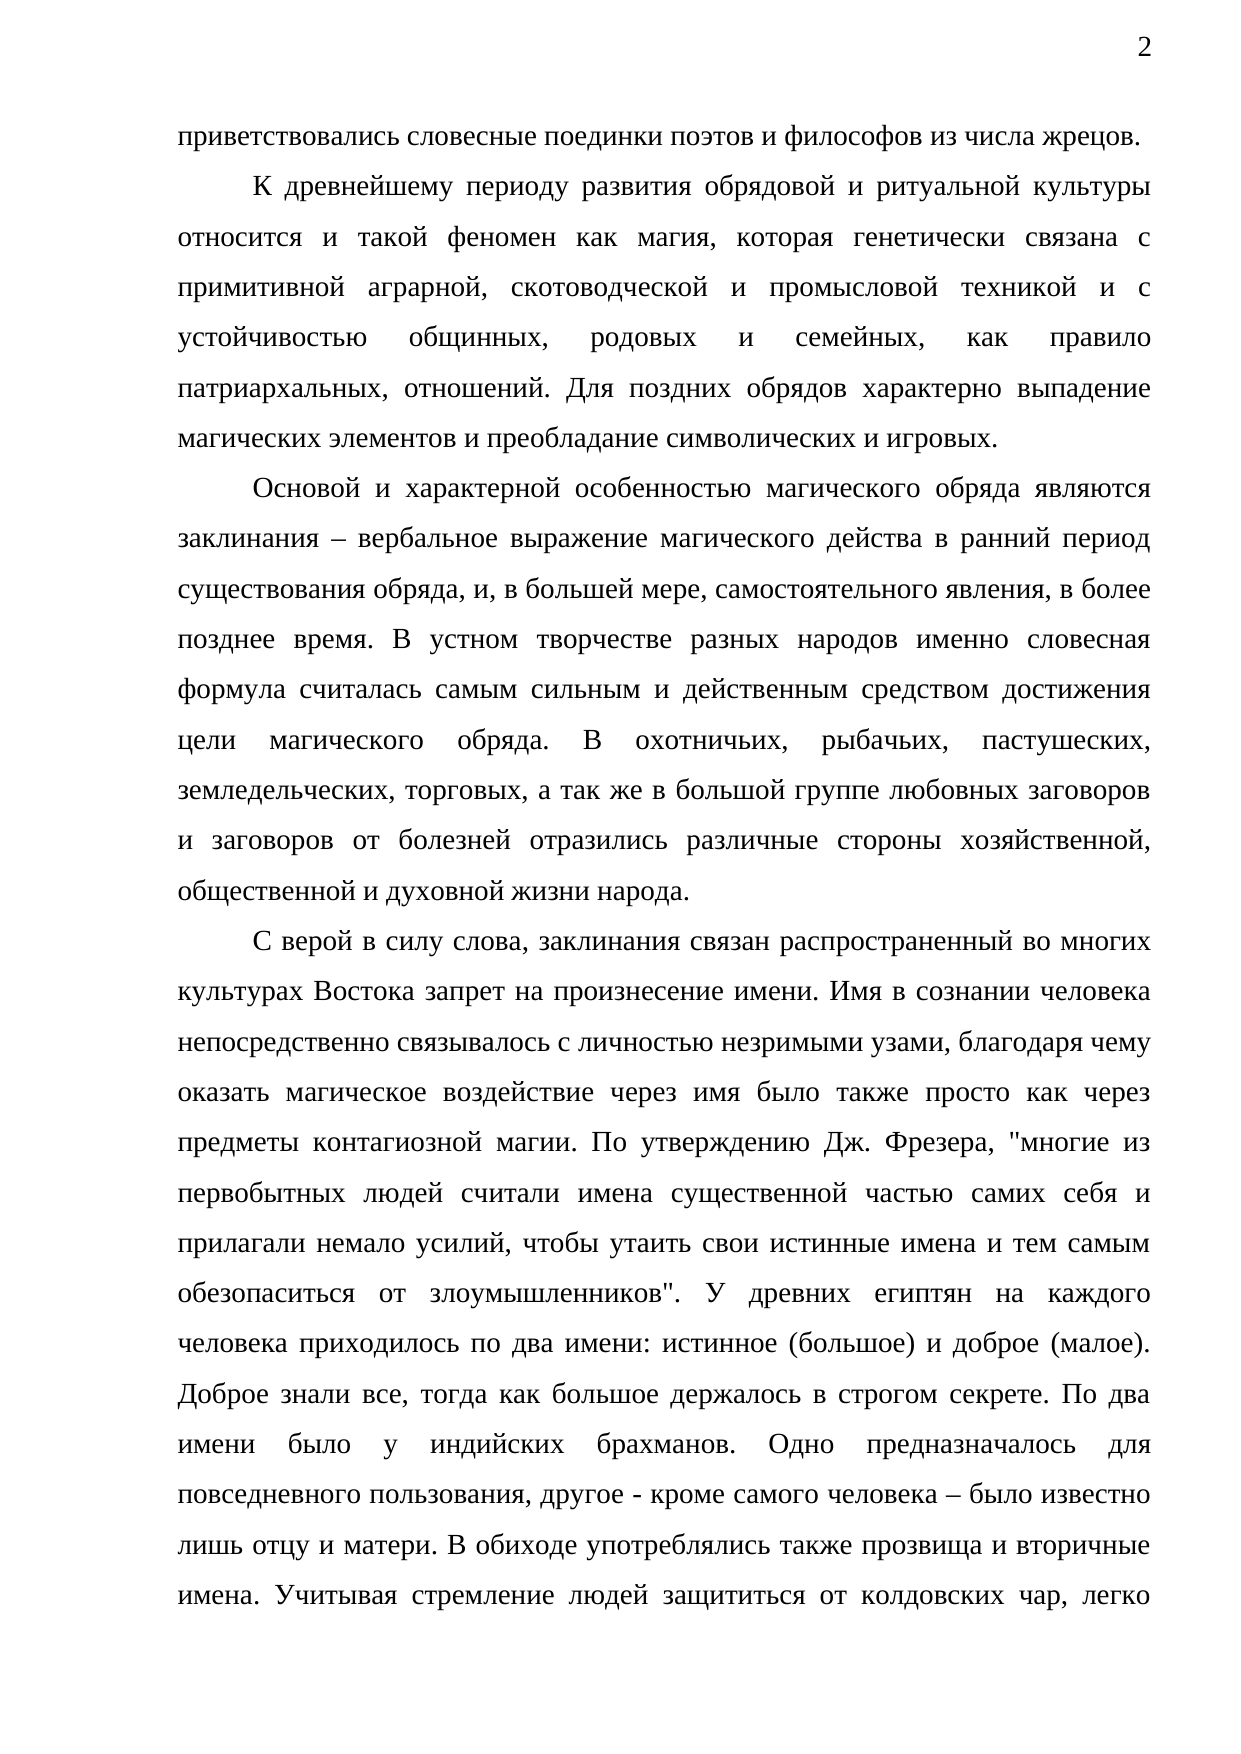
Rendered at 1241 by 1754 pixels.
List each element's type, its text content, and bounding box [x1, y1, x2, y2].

text Основой и характерной особенностью магического обряда являются заклинания – вербальное выражение магического действа в ранний период существования обряда, и, в большей мере, самостоятельного явления, в более позднее время. В устном творчестве разных народов именно словесная формула считалась самым сильным и действенным средством достижения цели магического обряда. В охотничьих, рыбачьих, пастушеских, земледельческих, торговых, а так же в большой группе любовных заговоров и заговоров от болезней отразились различные стороны хозяйственной, общественной и духовной жизни народа. [177, 470, 1152, 906]
text К древнейшему периоду развития обрядовой и ритуальной культуры относится и такой феномен как магия, которая генетически связана с примитивной аграрной, скотоводческой и промысловой техникой и с устойчивостью общинных, родовых и семейных, как правило патриархальных, отношений. Для поздних обрядов характерно выпадение магических элементов и преобладание символических и игровых. [177, 168, 1152, 453]
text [177, 118, 1152, 152]
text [177, 923, 1152, 1611]
